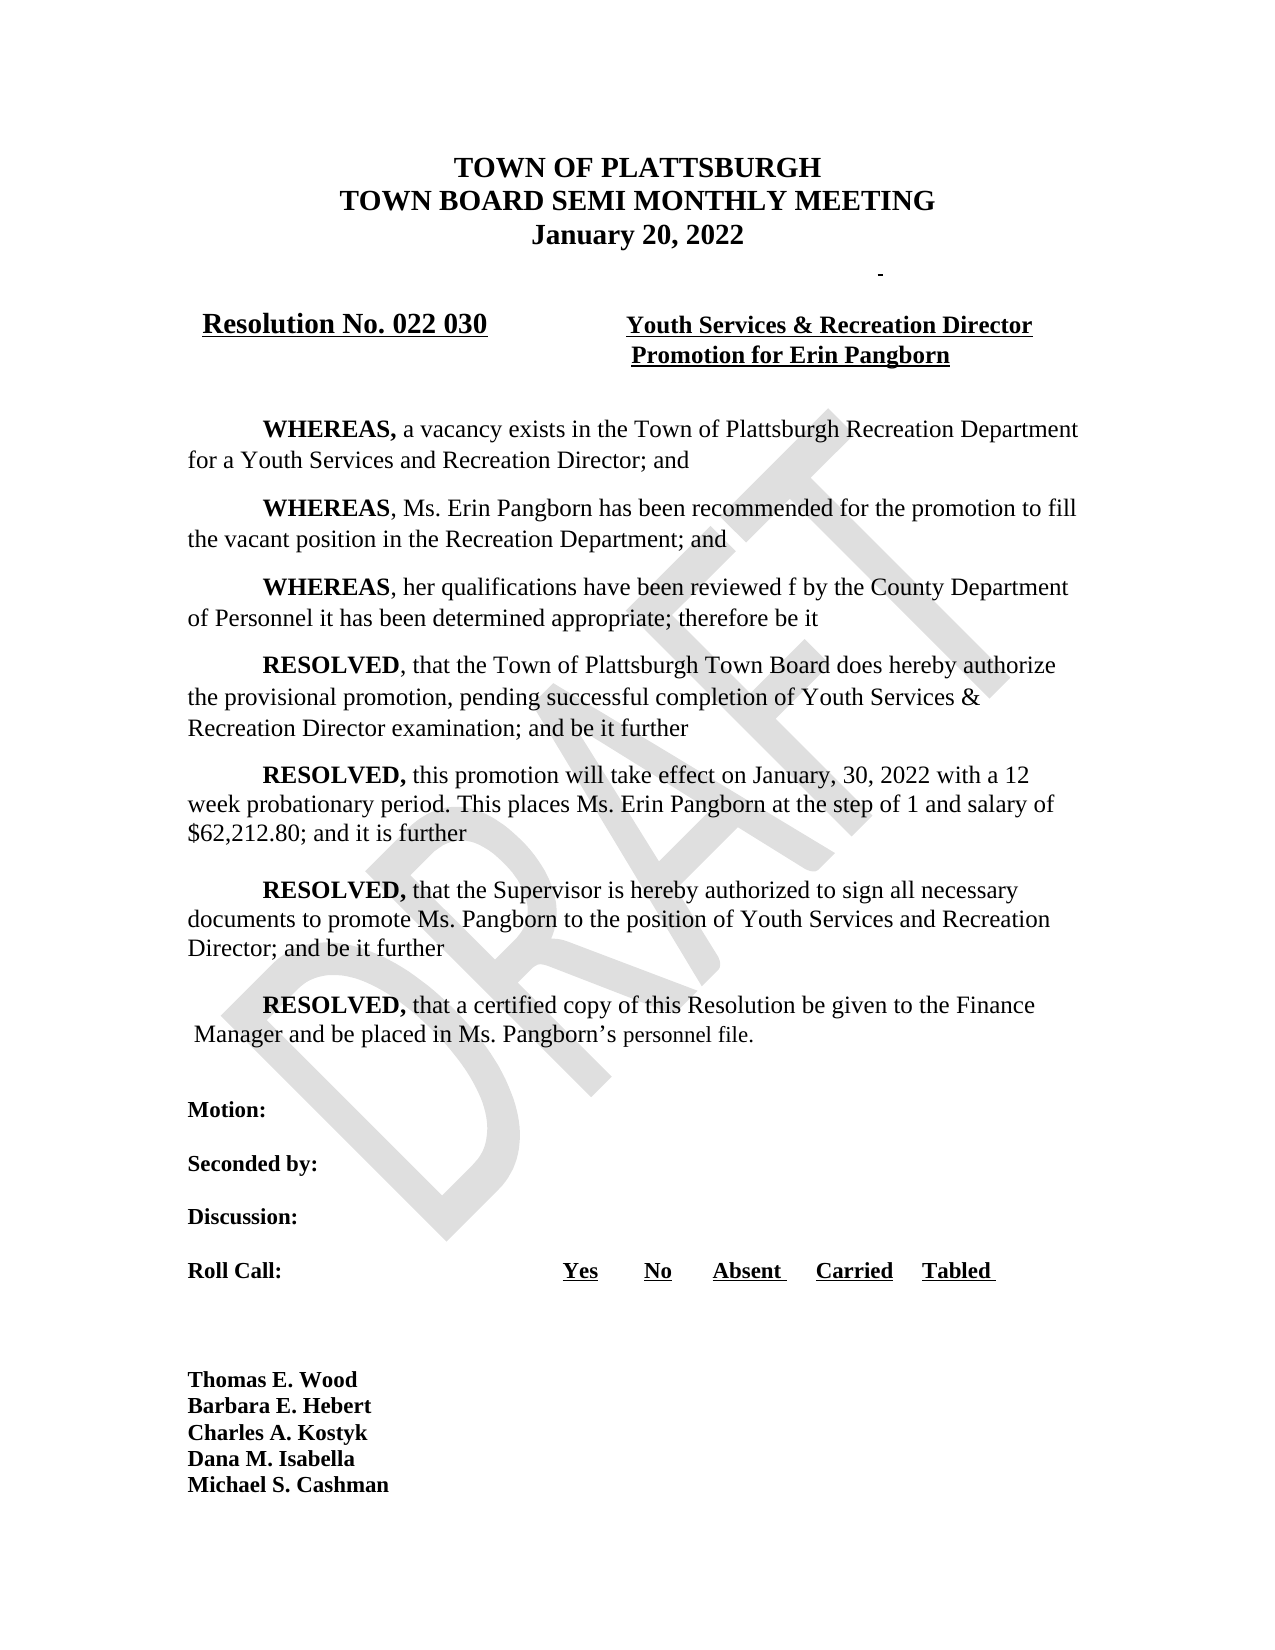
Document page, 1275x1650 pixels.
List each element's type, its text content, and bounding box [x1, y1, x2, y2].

text Michael S. Cashman [187, 1471, 1087, 1498]
text TOWN OF PLATTSBURGH [187, 150, 1087, 183]
text Discussion: [187, 1203, 1087, 1229]
text WHEREAS, a vacancy exists in the Town of Plattsburgh Recreation Department for a Youth Services and Recreation Director; and [187, 414, 1087, 474]
text Dana M. Isabella [187, 1445, 1087, 1471]
text Promotion for Erin Pangborn [187, 340, 1087, 369]
text Seconded by: [187, 1150, 1087, 1176]
text RESOLVED, that the Town of Plattsburgh Town Board does hereby authorize the provisional promotion, pending successful completion of Youth Services & Recreation Director examination; and be it further [187, 651, 1087, 741]
text WHEREAS, her qualifications have been reviewed f by the County Department of Personnel it has been determined appropriate; therefore be it [187, 572, 1087, 632]
text TOWN BOARD SEMI MONTHLY MEETING [187, 183, 1087, 217]
text RESOLVED, that a certified copy of this Resolution be given to the Finance [262, 962, 1087, 1019]
text WHEREAS, Ms. Erin Pangborn has been recommended for the promotion to fill the vacant position in the Recreation Department; and [187, 493, 1087, 553]
text RESOLVED, this promotion will take effect on January, 30, 2022 with a 12 week probationary period. This places Ms. Erin Pangborn at the step of 1 and salary of $62,212.80; and it is further [187, 760, 1087, 847]
text Motion: [187, 1096, 1087, 1122]
text Roll Call: Yes No Absent Carried Tabled [187, 1257, 1087, 1283]
text RESOLVED, that the Supervisor is hereby authorized to sign all necessary documents to promote Ms. Pangborn to the position of Youth Services and Recreation Director; and be it further [187, 875, 1087, 962]
text Thomas E. Wood [187, 1366, 1087, 1392]
text Manager and be placed in Ms. Pangborn’s personnel file. [187, 1019, 1087, 1048]
text Resolution No. 022 030 Youth Services & Recreation Director [187, 307, 1087, 340]
text Charles A. Kostyk [187, 1418, 1087, 1445]
text Barbara E. Hebert [187, 1392, 1087, 1418]
text January 20, 2022 [187, 217, 1087, 251]
